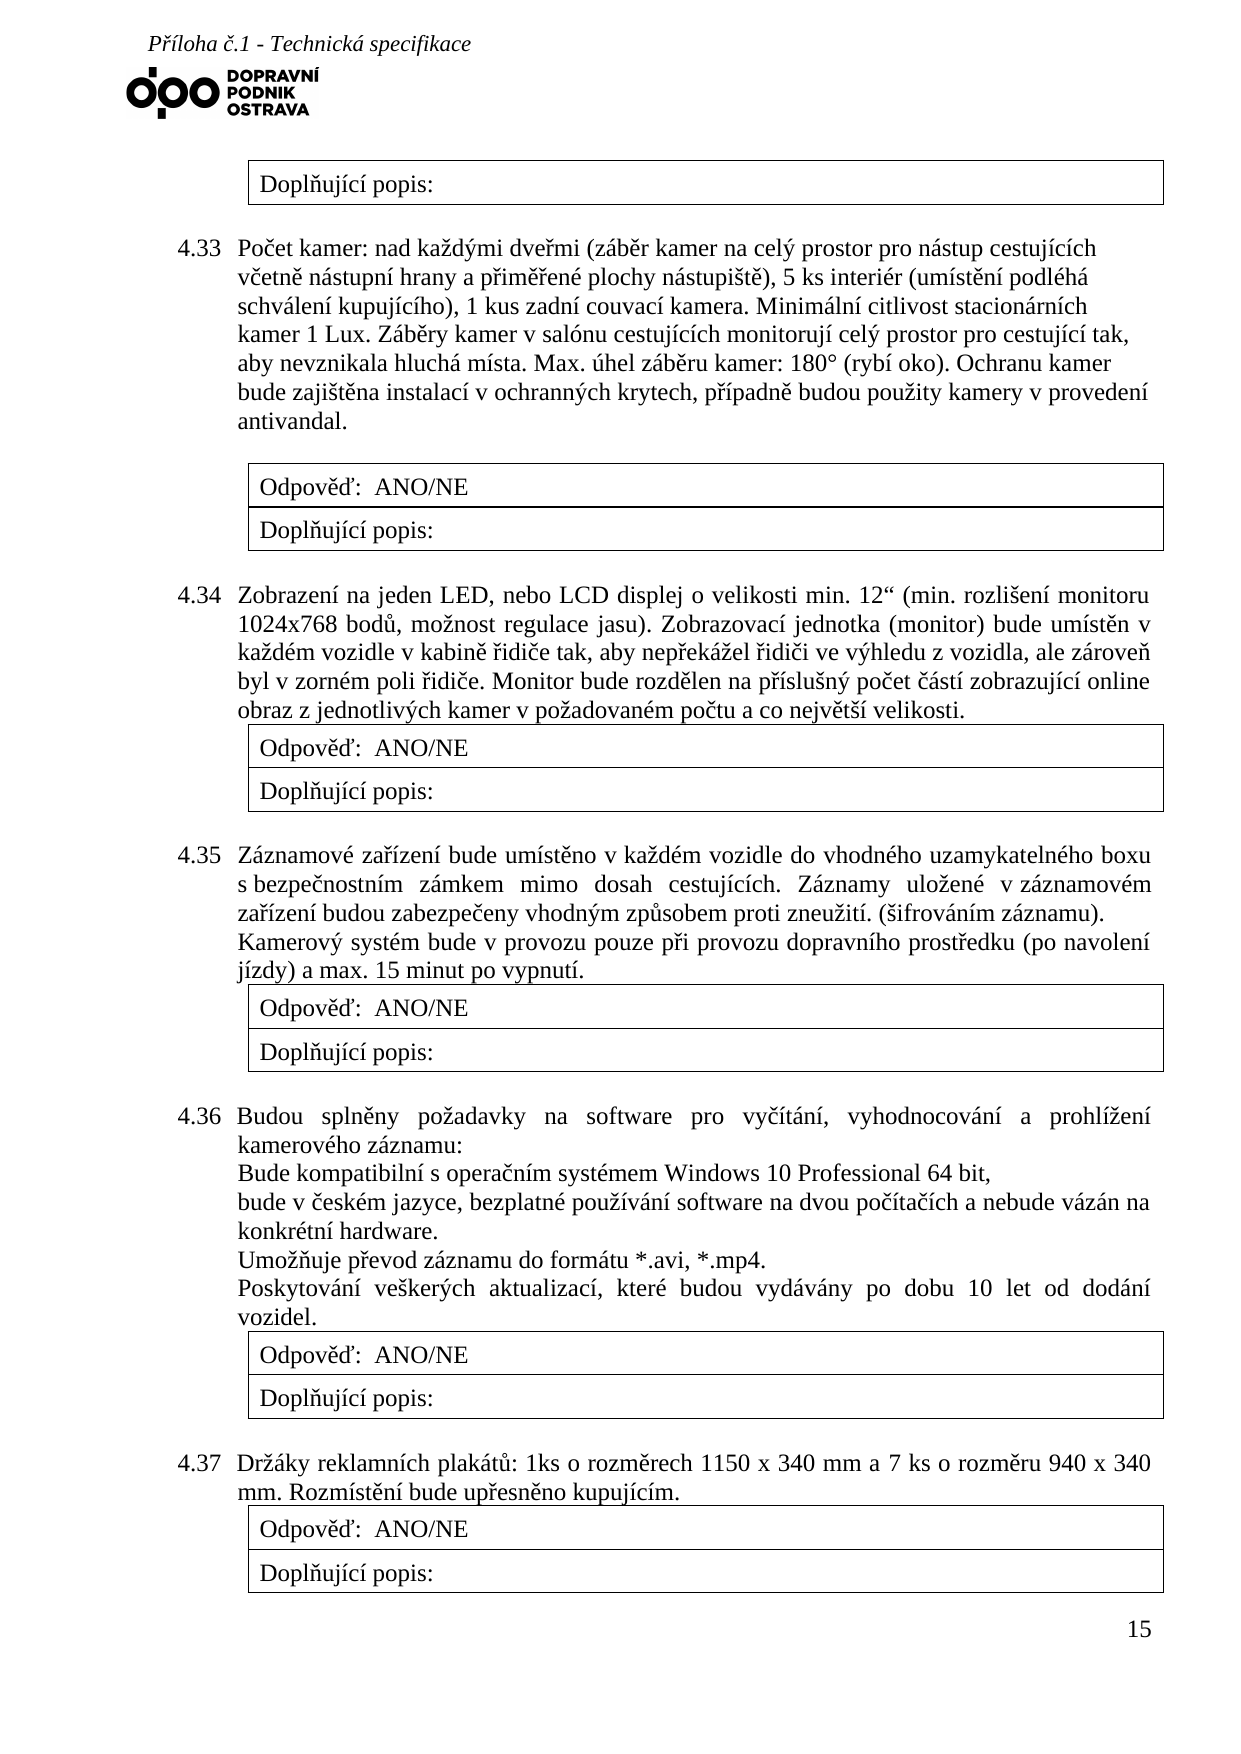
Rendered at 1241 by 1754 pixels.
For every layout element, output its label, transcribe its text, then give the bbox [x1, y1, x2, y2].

table_cell Doplňující popis: [249, 161, 1163, 203]
list Záznamové zařízení bude umístěno v každém vozidle do vhodného uzamykatelného boxu s bezpečnostním zámkem mimo dosah cestujících. Záznamy uložené v záznamovém zařízení budou zabezpečeny vhodným způsobem proti zneužití. (šifrováním záznamu). [177, 841, 1152, 927]
table_cell Doplňující popis: [249, 1375, 1163, 1418]
text Poskytování veškerých aktualizací, které budou vydávány po dobu 10 let od dodání vozidel. [237, 1273, 1152, 1331]
table_header Odpověď: ANO/NE [249, 1506, 1163, 1548]
list Zobrazení na jeden LED, nebo LCD displej o velikosti min. 12“ (min. rozlišení monitoru 1024x768 bodů, možnost regulace jasu). Zobrazovací jednotka (monitor) bude umístěn v každém vozidle v kabině řidiče tak, aby nepřekážel řidiči ve výhledu z vozidla, ale zároveň byl v zorném poli řidiče. Monitor bude rozdělen na příslušný počet částí zobrazující online obraz z jednotlivých kamer v požadovaném počtu a co největší velikosti. [177, 580, 1152, 724]
text Bude kompatibilní s operačním systémem Windows 10 Professional 64 bit, [237, 1158, 1152, 1187]
table_header Odpověď: ANO/NE [249, 464, 1163, 506]
text Umožňuje převod záznamu do formátu *.avi, *.mp4. [237, 1245, 1152, 1273]
list Budou splněny požadavky na software pro vyčítání, vyhodnocování a prohlížení kamerového záznamu: [177, 1101, 1152, 1158]
picture [126, 67, 320, 119]
table_header Odpověď: ANO/NE [249, 1332, 1163, 1374]
text Kamerový systém bude v provozu pouze při provozu dopravního prostředku (po navolení jízdy) a max. 15 minut po vypnutí. [237, 927, 1152, 984]
table_cell Doplňující popis: [249, 768, 1163, 811]
table_cell Doplňující popis: [249, 1550, 1163, 1592]
table_cell Doplňující popis: [249, 508, 1163, 550]
text bude v českém jazyce, bezplatné používání software na dvou počítačích a nebude vázán na konkrétní hardware. [237, 1187, 1152, 1245]
table_header Odpověď: ANO/NE [249, 985, 1163, 1027]
list Držáky reklamních plakátů: 1ks o rozměrech 1150 x 340 mm a 7 ks o rozměru 940 x 340 mm. Rozmístění bude upřesněno kupujícím. [177, 1448, 1152, 1505]
table_cell Doplňující popis: [249, 1029, 1163, 1071]
list Počet kamer: nad každými dveřmi (záběr kamer na celý prostor pro nástup cestujících včetně nástupní hrany a přiměřené plochy nástupiště), 5 ks interiér (umístění podléhá schválení kupujícího), 1 kus zadní couvací kamera. Minimální citlivost stacionárních kamer 1 Lux. Záběry kamer v salónu cestujících monitorují celý prostor pro cestující tak, aby nevznikala hluchá místa. Max. úhel záběru kamer: 180° (rybí oko). Ochranu kamer bude zajištěna instalací v ochranných krytech, případně budou použity kamery v provedení antivandal. [177, 233, 1152, 434]
table_header Odpověď: ANO/NE [249, 725, 1163, 767]
